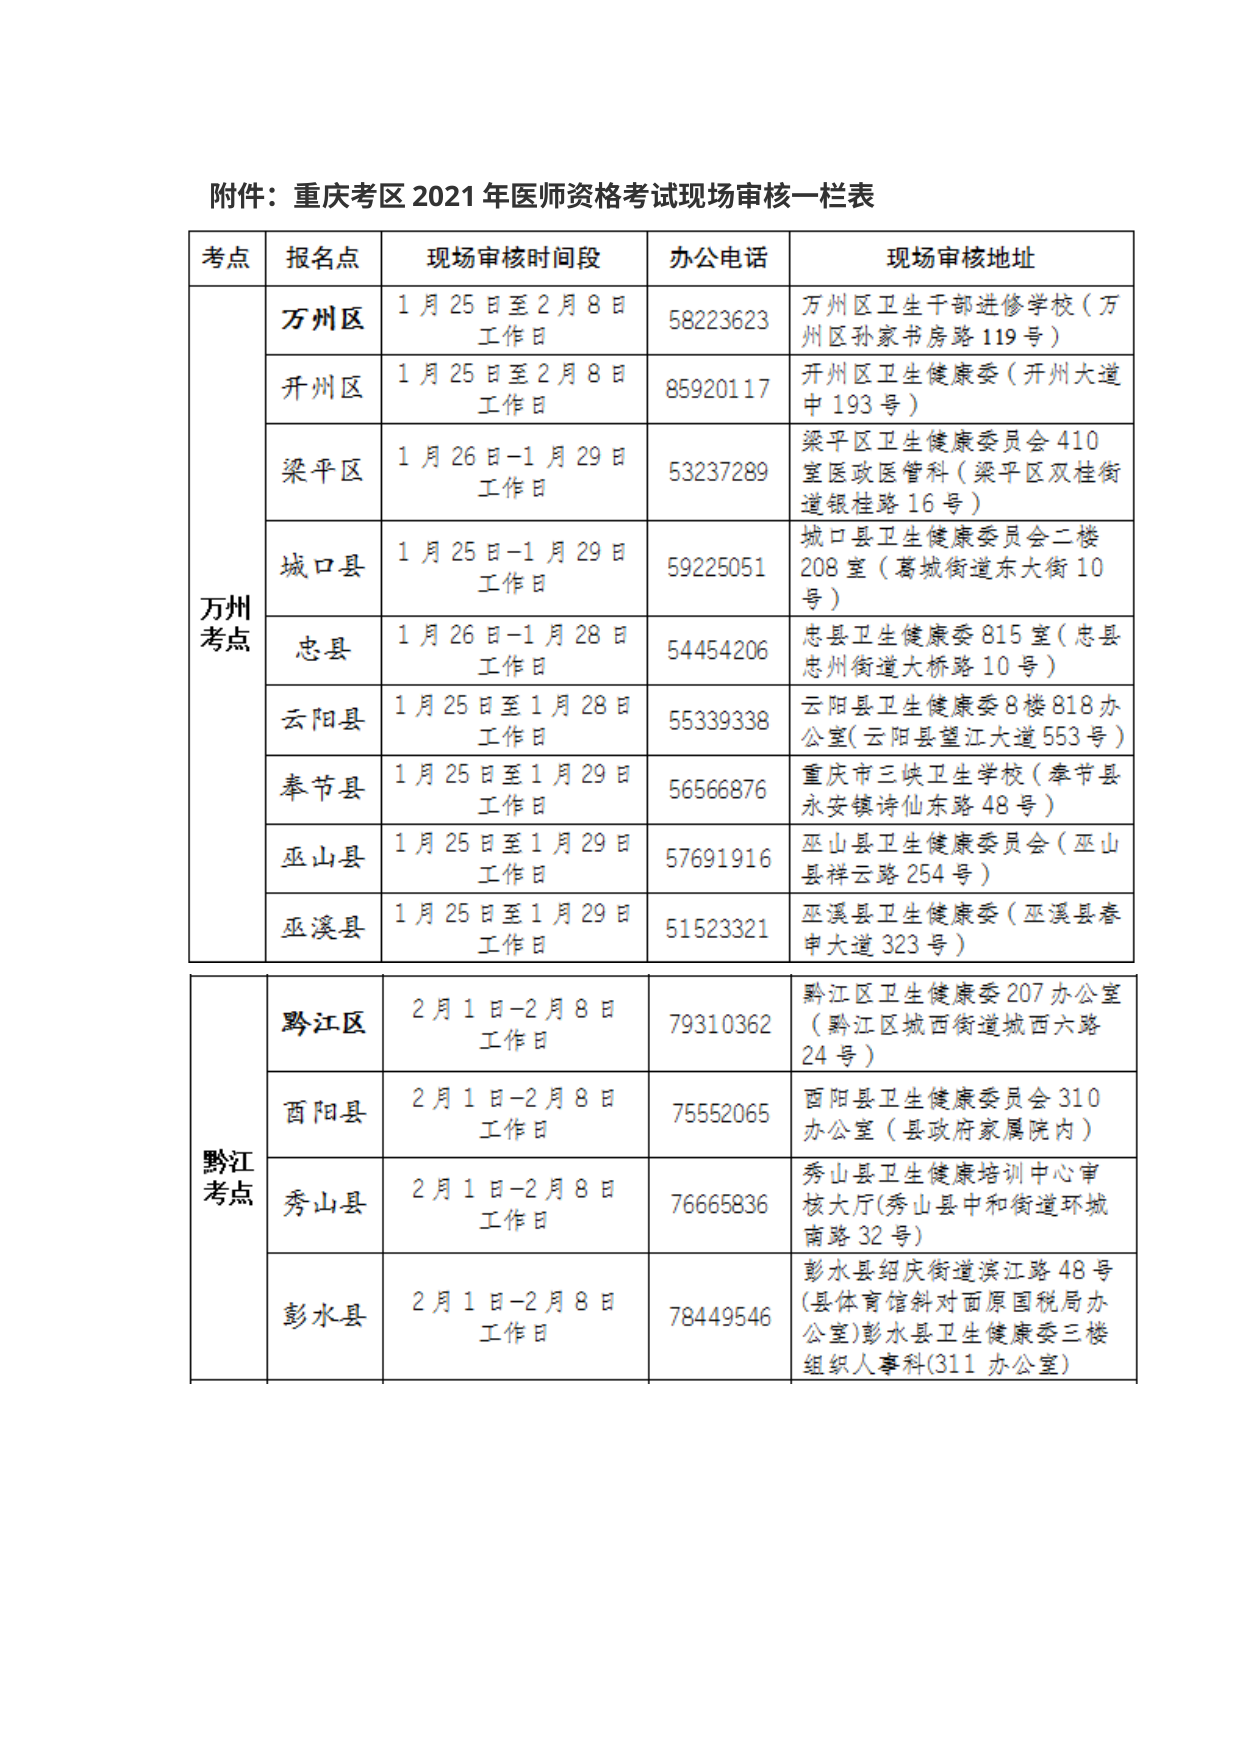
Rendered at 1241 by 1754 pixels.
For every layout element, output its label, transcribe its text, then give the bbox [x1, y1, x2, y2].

text 附件：重庆考区2021年医师资格考试现场审核一栏表 [187, 162, 1053, 227]
picture [187, 974, 1141, 1384]
picture [187, 227, 1138, 963]
